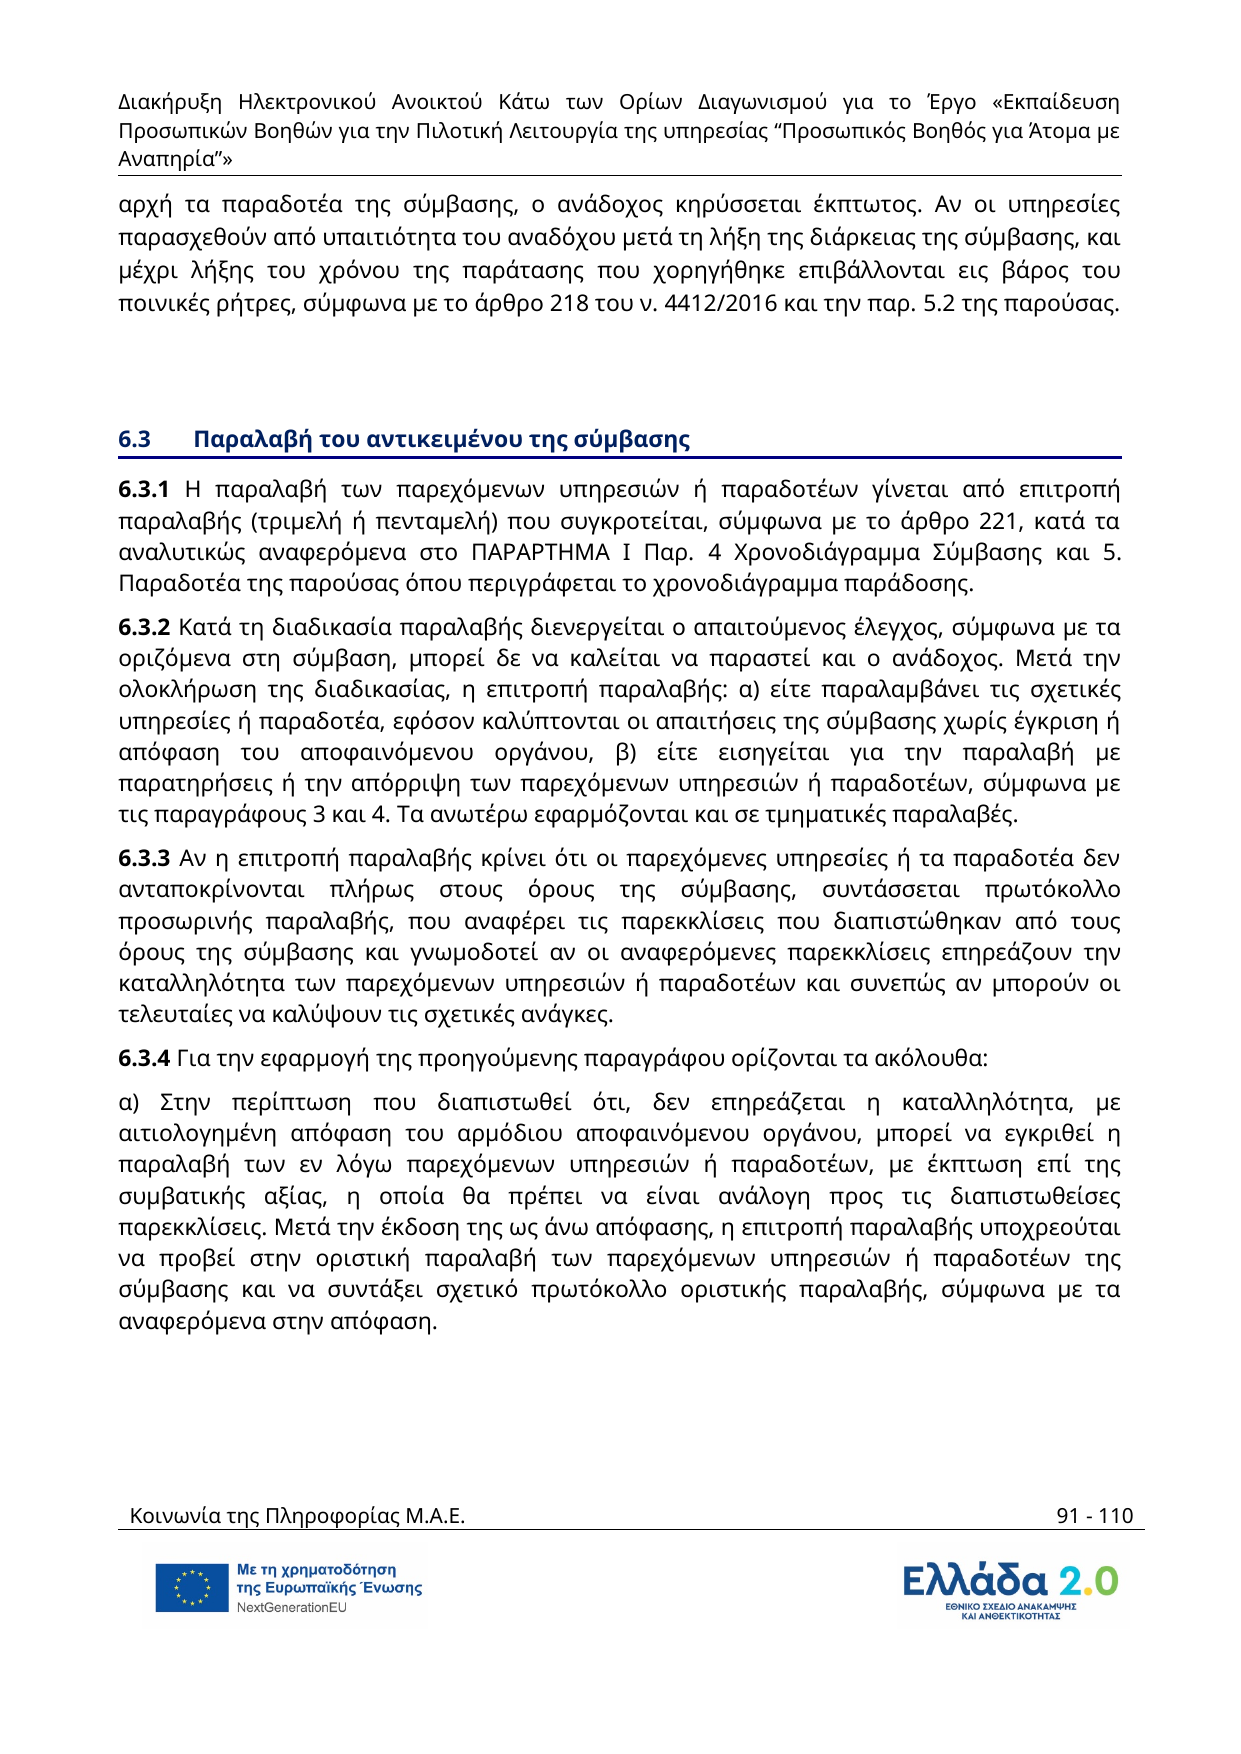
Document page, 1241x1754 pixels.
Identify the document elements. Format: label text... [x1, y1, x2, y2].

text 6.3.1 Η παραλαβή των παρεχόμενων υπηρεσιών ή παραδοτέων γίνεται από επιτροπή παραλαβής (τριμελή ή πενταμελή) που συγκροτείται, σύμφωνα με το άρθρο 221, κατά τα αναλυτικώς αναφερόμενα στο ΠΑΡΑΡΤΗΜΑ Ι Παρ. ‎04 Χρονοδιάγραμμα Σύμβασης και 5. Παραδοτέα της παρούσας όπου περιγράφεται το χρονοδιάγραμμα παράδοσης. [118, 473, 1122, 598]
text 6.3.3 Αν η επιτροπή παραλαβής κρίνει ότι οι παρεχόμενες υπηρεσίες ή τα παραδοτέα δεν ανταποκρίνονται πλήρως στους όρους της σύμβασης, συντάσσεται πρωτόκολλο προσωρινής παραλαβής, που αναφέρει τις παρεκκλίσεις που διαπιστώθηκαν από τους όρους της σύμβασης και γνωμοδοτεί αν οι αναφερόμενες παρεκκλίσεις επηρεάζουν την καταλληλότητα των παρεχόμενων υπηρεσιών ή παραδοτέων και συνεπώς αν μπορούν οι τελευταίες να καλύψουν τις σχετικές ανάγκες. [118, 842, 1122, 1029]
subtitle Παραλαβή του αντικειμένου της σύμβασης [118, 423, 1122, 456]
text 6.3.2 Κατά τη διαδικασία παραλαβής διενεργείται ο απαιτούμενος έλεγχος, σύμφωνα με τα οριζόμενα στη σύμβαση, μπορεί δε να καλείται να παραστεί και ο ανάδοχος. Μετά την ολοκλήρωση της διαδικασίας, η επιτροπή παραλαβής: α) είτε παραλαμβάνει τις σχετικές υπηρεσίες ή παραδοτέα, εφόσον καλύπτονται οι απαιτήσεις της σύμβασης χωρίς έγκριση ή απόφαση του αποφαινόμενου οργάνου, β) είτε εισηγείται για την παραλαβή με παρατηρήσεις ή την απόρριψη των παρεχόμενων υπηρεσιών ή παραδοτέων, σύμφωνα με τις παραγράφους 3 και 4. Τα ανωτέρω εφαρμόζονται και σε τμηματικές παραλαβές. [118, 611, 1122, 829]
text α) Στην περίπτωση που διαπιστωθεί ότι, δεν επηρεάζεται η καταλληλότητα, με αιτιολογημένη απόφαση του αρμόδιου αποφαινόμενου οργάνου, μπορεί να εγκριθεί η παραλαβή των εν λόγω παρεχόμενων υπηρεσιών ή παραδοτέων, με έκπτωση επί της συμβατικής αξίας, η οποία θα πρέπει να είναι ανάλογη προς τις διαπιστωθείσες παρεκκλίσεις. Μετά την έκδοση της ως άνω απόφασης, η επιτροπή παραλαβής υποχρεούται να προβεί στην οριστική παραλαβή των παρεχόμενων υπηρεσιών ή παραδοτέων της σύμβασης και να συντάξει σχετικό πρωτόκολλο οριστικής παραλαβής, σύμφωνα με τα αναφερόμενα στην απόφαση. [118, 1086, 1122, 1336]
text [118, 188, 1122, 318]
text 6.3.4 Για την εφαρμογή της προηγούμενης παραγράφου ορίζονται τα ακόλουθα: [118, 1042, 1122, 1073]
